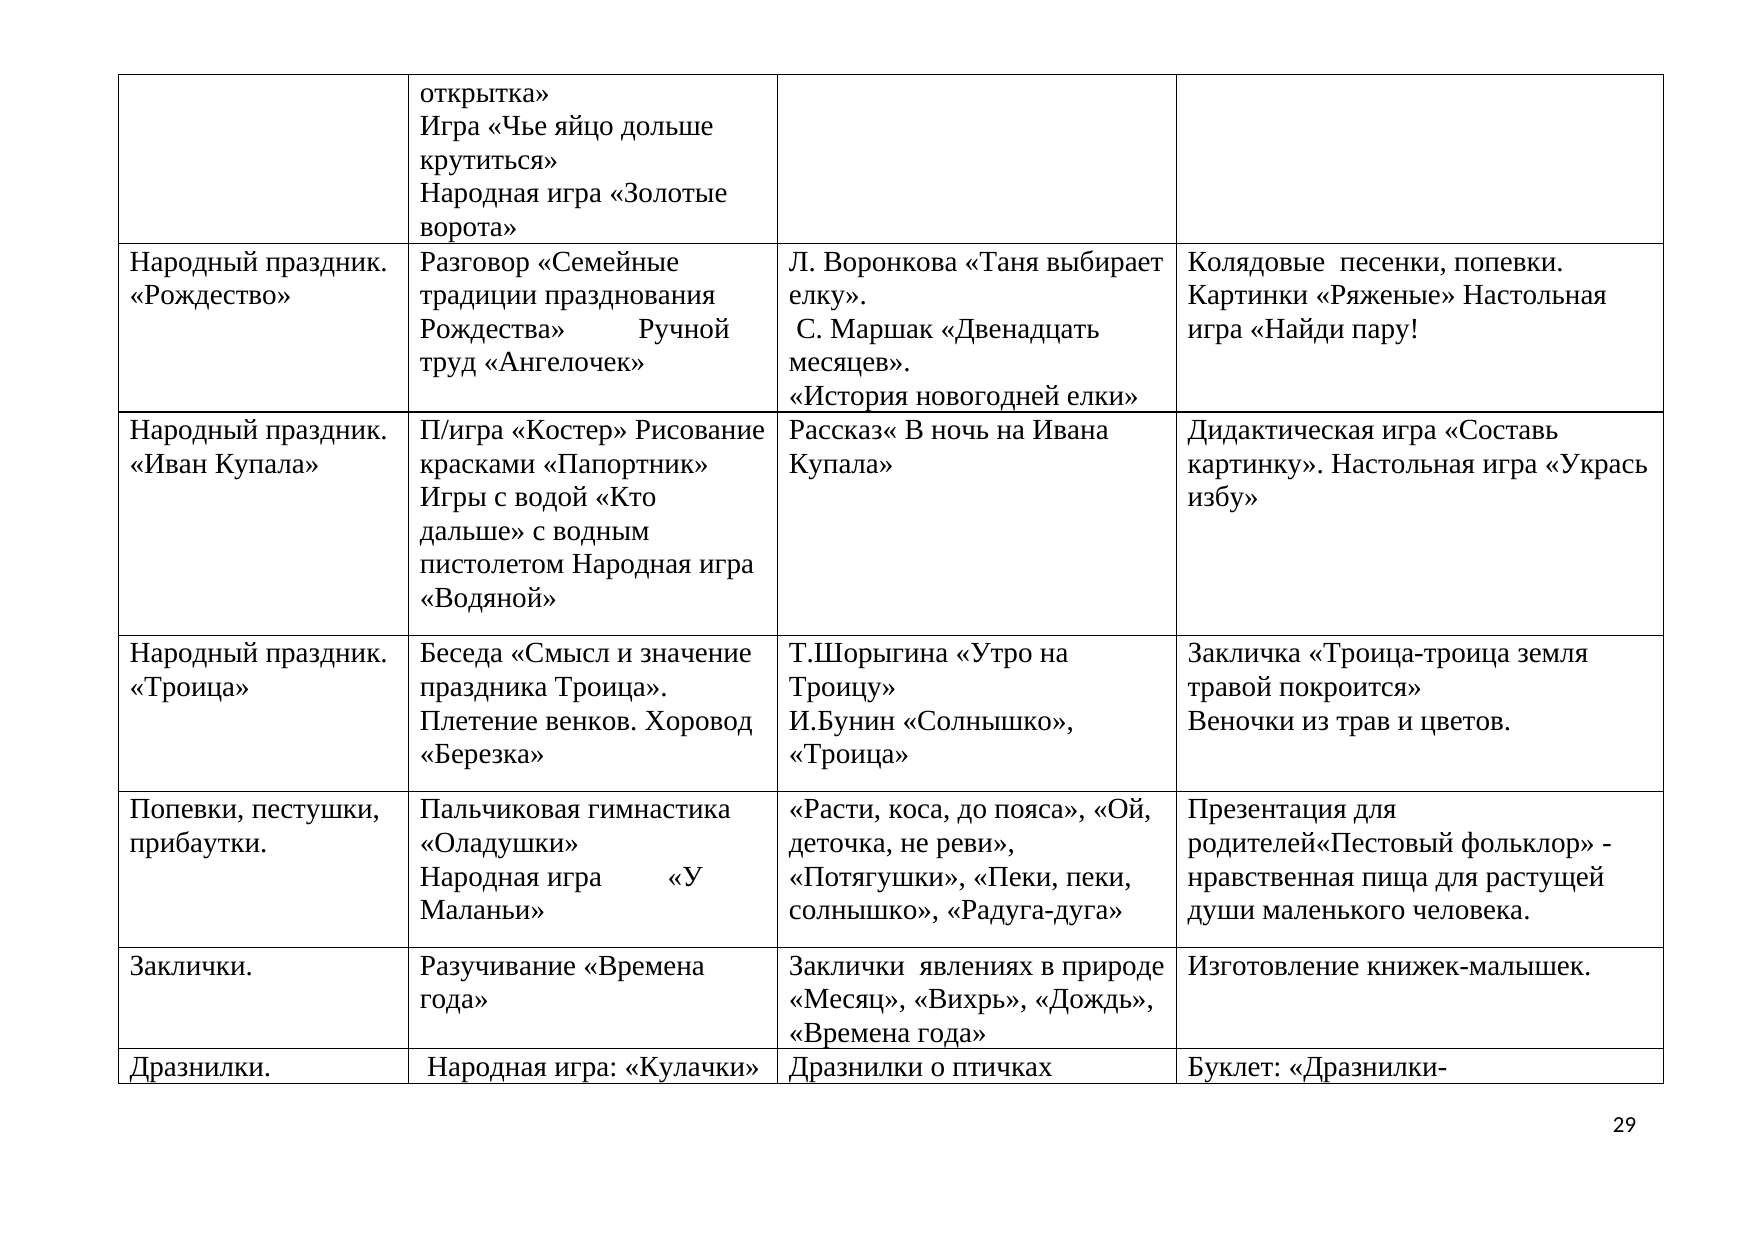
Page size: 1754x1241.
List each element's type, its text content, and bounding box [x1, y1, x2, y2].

table_cell «Расти, коса, до пояса», «Ой, деточка, не реви», «Потягушки», «Пеки, пеки, солнышко», «Радуга-дуга» [778, 792, 1176, 947]
table_cell Дидактическая игра «Составь картинку». Настольная игра «Укрась избу» [1177, 413, 1663, 634]
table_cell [1177, 75, 1663, 243]
table_cell П/игра «Костер» Рисование красками «Папортник» Игры с водой «Кто дальше» с водным пистолетом Народная игра «Водяной» [409, 413, 777, 634]
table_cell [409, 1049, 777, 1083]
table_cell Изготовление книжек-малышек. [1177, 948, 1663, 1048]
table_cell Колядовые песенки, попевки. Картинки «Ряженые» Настольная игра «Найди пару! [1177, 244, 1663, 411]
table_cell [778, 1049, 1176, 1083]
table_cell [1177, 1049, 1663, 1083]
table_cell Заклички. [119, 948, 408, 1048]
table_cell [409, 75, 777, 243]
table_cell Заклички явлениях в природе «Месяц», «Вихрь», «Дождь», «Времена года» [778, 948, 1176, 1048]
table_cell Закличка «Троица-троица земля травой покроится» Веночки из трав и цветов. [1177, 636, 1663, 791]
table_cell Дразнилки. [119, 1049, 408, 1083]
table_cell Презентация для родителей«Пестовый фольклор» -нравственная пища для растущей души маленького человека. [1177, 792, 1663, 947]
table_cell Народный праздник. «Рождество» [119, 244, 408, 411]
table_cell Разговор «Семейные традиции празднования Рождества» Ручной труд «Ангелочек» [409, 244, 777, 411]
table_cell Л. Воронкова «Таня выбирает елку». С. Маршак «Двенадцать месяцев». «История новогодней елки» [778, 244, 1176, 411]
table_cell Беседа «Смысл и значение праздника Троица». Плетение венков. Хоровод «Березка» [409, 636, 777, 791]
table_cell Народный праздник. «Троица» [119, 636, 408, 791]
table_cell Разучивание «Времена года» [409, 948, 777, 1048]
table_cell Народный праздник. «Иван Купала» [119, 413, 408, 634]
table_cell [119, 75, 408, 243]
table_cell Пальчиковая гимнастика «Оладушки» Народная игра «У Маланьи» [409, 792, 777, 947]
table_cell Т.Шорыгина «Утро на Троицу» И.Бунин «Солнышко», «Троица» [778, 636, 1176, 791]
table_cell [778, 75, 1176, 243]
table_cell Попевки, пестушки, прибаутки. [119, 792, 408, 947]
table_cell Рассказ« В ночь на Ивана Купала» [778, 413, 1176, 634]
